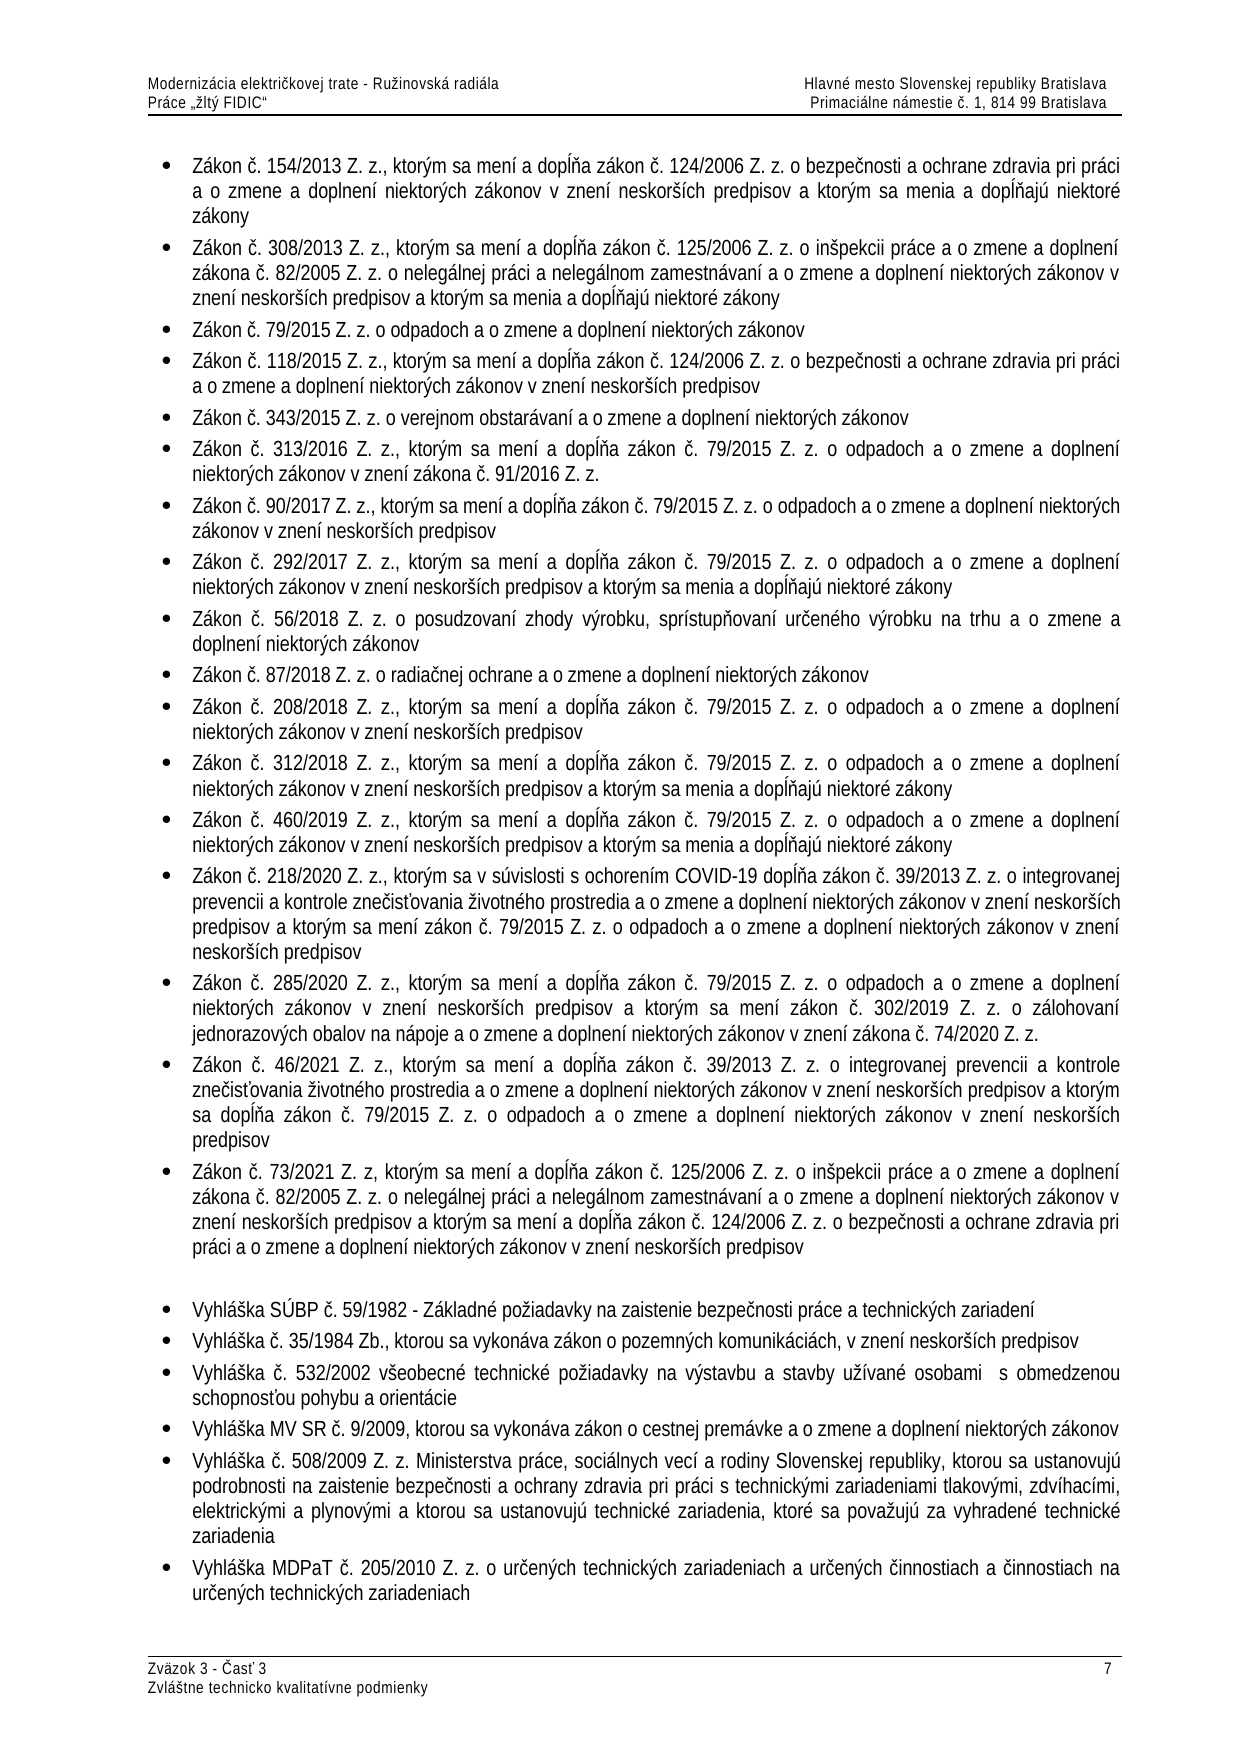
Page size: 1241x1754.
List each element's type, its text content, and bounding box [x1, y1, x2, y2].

text Zákon č. 308/2013 Z. z., ktorým sa mení a dopĺňa zákon č. 125/2006 Z. z. o inšpekcii práce a o zmene a doplnení zákona č. 82/2005 Z. z. o nelegálnej práci a nelegálnom zamestnávaní a o zmene a doplnení niektorých zákonov v znení neskorších predpisov a ktorým sa menia a dopĺňajú niektoré zákony [163, 235, 1122, 310]
text Vyhláška MDPaT č. 205/2010 Z. z. o určených technických zariadeniach a určených činnostiach a činnostiach na určených technických zariadeniach [163, 1554, 1122, 1605]
text Vyhláška SÚBP č. 59/1982 - Základné požiadavky na zaistenie bezpečnosti práce a technických zariadení [163, 1297, 1122, 1322]
text Vyhláška MV SR č. 9/2009, ktorou sa vykonáva zákon o cestnej premávke a o zmene a doplnení niektorých zákonov [163, 1416, 1122, 1441]
text Zákon č. 46/2021 Z. z., ktorým sa mení a dopĺňa zákon č. 39/2013 Z. z. o integrovanej prevencii a kontrole znečisťovania životného prostredia a o zmene a doplnení niektorých zákonov v znení neskorších predpisov a ktorým sa dopĺňa zákon č. 79/2015 Z. z. o odpadoch a o zmene a doplnení niektorých zákonov v znení neskorších predpisov [163, 1052, 1122, 1152]
text Zákon č. 79/2015 Z. z. o odpadoch a o zmene a doplnení niektorých zákonov [163, 316, 1122, 342]
text Zákon č. 285/2020 Z. z., ktorým sa mení a dopĺňa zákon č. 79/2015 Z. z. o odpadoch a o zmene a doplnení niektorých zákonov v znení neskorších predpisov a ktorým sa mení zákon č. 302/2019 Z. z. o zálohovaní jednorazových obalov na nápoje a o zmene a doplnení niektorých zákonov v znení zákona č. 74/2020 Z. z. [163, 970, 1122, 1046]
text Zákon č. 87/2018 Z. z. o radiačnej ochrane a o zmene a doplnení niektorých zákonov [163, 662, 1122, 687]
text Zákon č. 56/2018 Z. z. o posudzovaní zhody výrobku, sprístupňovaní určeného výrobku na trhu a o zmene a doplnení niektorých zákonov [163, 606, 1122, 656]
text Zákon č. 154/2013 Z. z., ktorým sa mení a dopĺňa zákon č. 124/2006 Z. z. o bezpečnosti a ochrane zdravia pri práci a o zmene a doplnení niektorých zákonov v znení neskorších predpisov a ktorým sa menia a dopĺňajú niektoré zákony [163, 153, 1122, 228]
text Zákon č. 313/2016 Z. z., ktorým sa mení a dopĺňa zákon č. 79/2015 Z. z. o odpadoch a o zmene a doplnení niektorých zákonov v znení zákona č. 91/2016 Z. z. [163, 436, 1122, 486]
text Zákon č. 218/2020 Z. z., ktorým sa v súvislosti s ochorením COVID-19 dopĺňa zákon č. 39/2013 Z. z. o integrovanej prevencii a kontrole znečisťovania životného prostredia a o zmene a doplnení niektorých zákonov v znení neskorších predpisov a ktorým sa mení zákon č. 79/2015 Z. z. o odpadoch a o zmene a doplnení niektorých zákonov v znení neskorších predpisov [163, 863, 1122, 964]
text Vyhláška č. 532/2002 všeobecné technické požiadavky na výstavbu a stavby užívané osobami s obmedzenou schopnosťou pohybu a orientácie [163, 1359, 1122, 1410]
text Zákon č. 343/2015 Z. z. o verejnom obstarávaní a o zmene a doplnení niektorých zákonov [163, 404, 1122, 430]
text Zákon č. 118/2015 Z. z., ktorým sa mení a dopĺňa zákon č. 124/2006 Z. z. o bezpečnosti a ochrane zdravia pri práci a o zmene a doplnení niektorých zákonov v znení neskorších predpisov [163, 348, 1122, 398]
text Zákon č. 208/2018 Z. z., ktorým sa mení a dopĺňa zákon č. 79/2015 Z. z. o odpadoch a o zmene a doplnení niektorých zákonov v znení neskorších predpisov [163, 694, 1122, 744]
text Zákon č. 292/2017 Z. z., ktorým sa mení a dopĺňa zákon č. 79/2015 Z. z. o odpadoch a o zmene a doplnení niektorých zákonov v znení neskorších predpisov a ktorým sa menia a dopĺňajú niektoré zákony [163, 549, 1122, 599]
text Zákon č. 312/2018 Z. z., ktorým sa mení a dopĺňa zákon č. 79/2015 Z. z. o odpadoch a o zmene a doplnení niektorých zákonov v znení neskorších predpisov a ktorým sa menia a dopĺňajú niektoré zákony [163, 750, 1122, 801]
text Zákon č. 73/2021 Z. z, ktorým sa mení a dopĺňa zákon č. 125/2006 Z. z. o inšpekcii práce a o zmene a doplnení zákona č. 82/2005 Z. z. o nelegálnej práci a nelegálnom zamestnávaní a o zmene a doplnení niektorých zákonov v znení neskorších predpisov a ktorým sa mení a dopĺňa zákon č. 124/2006 Z. z. o bezpečnosti a ochrane zdravia pri práci a o zmene a doplnení niektorých zákonov v znení neskorších predpisov [163, 1158, 1122, 1259]
text Zákon č. 90/2017 Z. z., ktorým sa mení a dopĺňa zákon č. 79/2015 Z. z. o odpadoch a o zmene a doplnení niektorých zákonov v znení neskorších predpisov [163, 492, 1122, 543]
text Vyhláška č. 35/1984 Zb., ktorou sa vykonáva zákon o pozemných komunikáciách, v znení neskorších predpisov [163, 1328, 1122, 1353]
text Vyhláška č. 508/2009 Z. z. Ministerstva práce, sociálnych vecí a rodiny Slovenskej republiky, ktorou sa ustanovujú podrobnosti na zaistenie bezpečnosti a ochrany zdravia pri práci s technickými zariadeniami tlakovými, zdvíhacími, elektrickými a plynovými a ktorou sa ustanovujú technické zariadenia, ktoré sa považujú za vyhradené technické zariadenia [163, 1448, 1122, 1548]
text Zákon č. 460/2019 Z. z., ktorým sa mení a dopĺňa zákon č. 79/2015 Z. z. o odpadoch a o zmene a doplnení niektorých zákonov v znení neskorších predpisov a ktorým sa menia a dopĺňajú niektoré zákony [163, 807, 1122, 857]
